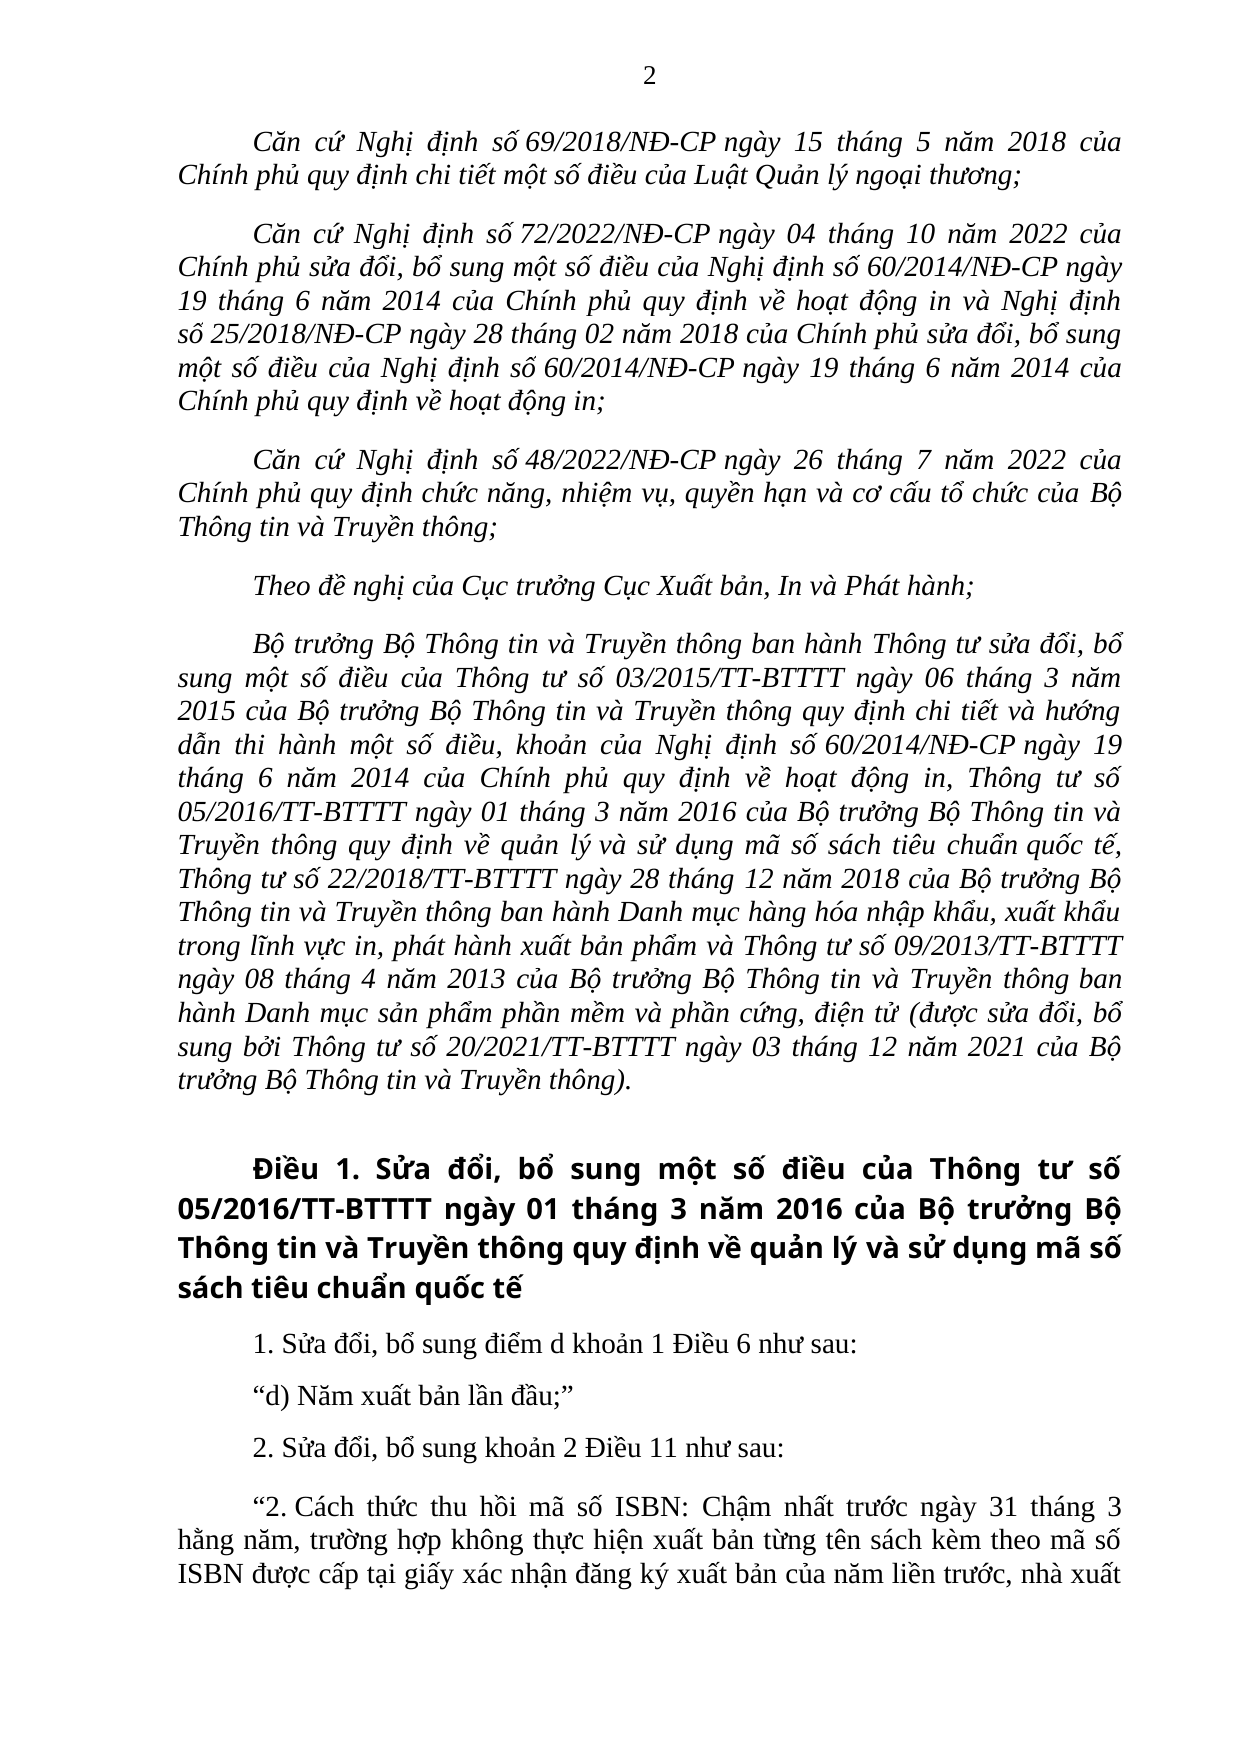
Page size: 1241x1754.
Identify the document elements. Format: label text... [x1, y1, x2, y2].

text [177, 1489, 1122, 1589]
text Bộ trưởng Bộ Thông tin và Truyền thông ban hành Thông tư sửa đổi, bổ sung một số điều của Thông tư số 03/2015/TT-BTTTT ngày 06 tháng 3 năm 2015 của Bộ trưởng Bộ Thông tin và Truyền thông quy định chi tiết và hướng dẫn thi hành một số điều, khoản của Nghị định số 60/2014/NĐ-CP ngày 19 tháng 6 năm 2014 của Chính phủ quy định về hoạt động in, Thông tư số 05/2016/TT-BTTTT ngày 01 tháng 3 năm 2016 của Bộ trưởng Bộ Thông tin và Truyền thông quy định về quản lý và sử dụng mã số sách tiêu chuẩn quốc tế, Thông tư số 22/2018/TT-BTTTT ngày 28 tháng 12 năm 2018 của Bộ trưởng Bộ Thông tin và Truyền thông ban hành Danh mục hàng hóa nhập khẩu, xuất khẩu trong lĩnh vực in, phát hành xuất bản phẩm và Thông tư số 09/2013/TT-BTTTT ngày 08 tháng 4 năm 2013 của Bộ trưởng Bộ Thông tin và Truyền thông ban hành Danh mục sản phẩm phần mềm và phần cứng, điện tử (được sửa đổi, bổ sung bởi Thông tư số 20/2021/TT-BTTTT ngày 03 tháng 12 năm 2021 của Bộ trưởng Bộ Thông tin và Truyền thông). [177, 626, 1122, 1096]
text Căn cứ Nghị định số 72/2022/NĐ-CP ngày 04 tháng 10 năm 2022 của Chính phủ sửa đổi, bổ sung một số điều của Nghị định số 60/2014/NĐ-CP ngày 19 tháng 6 năm 2014 của Chính phủ quy định về hoạt động in và Nghị định số 25/2018/NĐ-CP ngày 28 tháng 02 năm 2018 của Chính phủ sửa đổi, bổ sung một số điều của Nghị định số 60/2014/NĐ-CP ngày 19 tháng 6 năm 2014 của Chính phủ quy định về hoạt động in; [177, 216, 1122, 283]
text 1. Sửa đổi, bổ sung điểm d khoản 1 Điều 6 như sau: [177, 1326, 1122, 1359]
text “d) Năm xuất bản lần đầu;” [177, 1378, 1122, 1412]
text Điều 1. Sửa đổi, bổ sung một số điều của Thông tư số 05/2016/TT-BTTTT ngày 01 tháng 3 năm 2016 của Bộ trưởng Bộ Thông tin và Truyền thông quy định về quản lý và sử dụng mã số sách tiêu chuẩn quốc tế [177, 1148, 1122, 1307]
text Căn cứ Nghị định số 72/2022/NĐ-CP ngày 04 tháng 10 năm 2022 của Chính phủ sửa đổi, bổ sung một số điều của Nghị định số 60/2014/NĐ-CP ngày 19 tháng 6 năm 2014 của Chính phủ quy định về hoạt động in và Nghị định số 25/2018/NĐ-CP ngày 28 tháng 02 năm 2018 của Chính phủ sửa đổi, bổ sung một số điều của Nghị định số 60/2014/NĐ-CP ngày 19 tháng 6 năm 2014 của Chính phủ quy định về hoạt động in; [177, 350, 1122, 417]
text Căn cứ Nghị định số 48/2022/NĐ-CP ngày 26 tháng 7 năm 2022 của Chính phủ quy định chức năng, nhiệm vụ, quyền hạn và cơ cấu tổ chức của Bộ Thông tin và Truyền thông; [177, 442, 1122, 543]
text Căn cứ Nghị định số 69/2018/NĐ-CP ngày 15 tháng 5 năm 2018 của Chính phủ quy định chi tiết một số điều của Luật Quản lý ngoại thương; [177, 124, 1122, 191]
text Theo đề nghị của Cục trưởng Cục Xuất bản, In và Phát hành; [177, 568, 1122, 601]
text 2. Sửa đổi, bổ sung khoản 2 Điều 11 như sau: [177, 1430, 1122, 1464]
